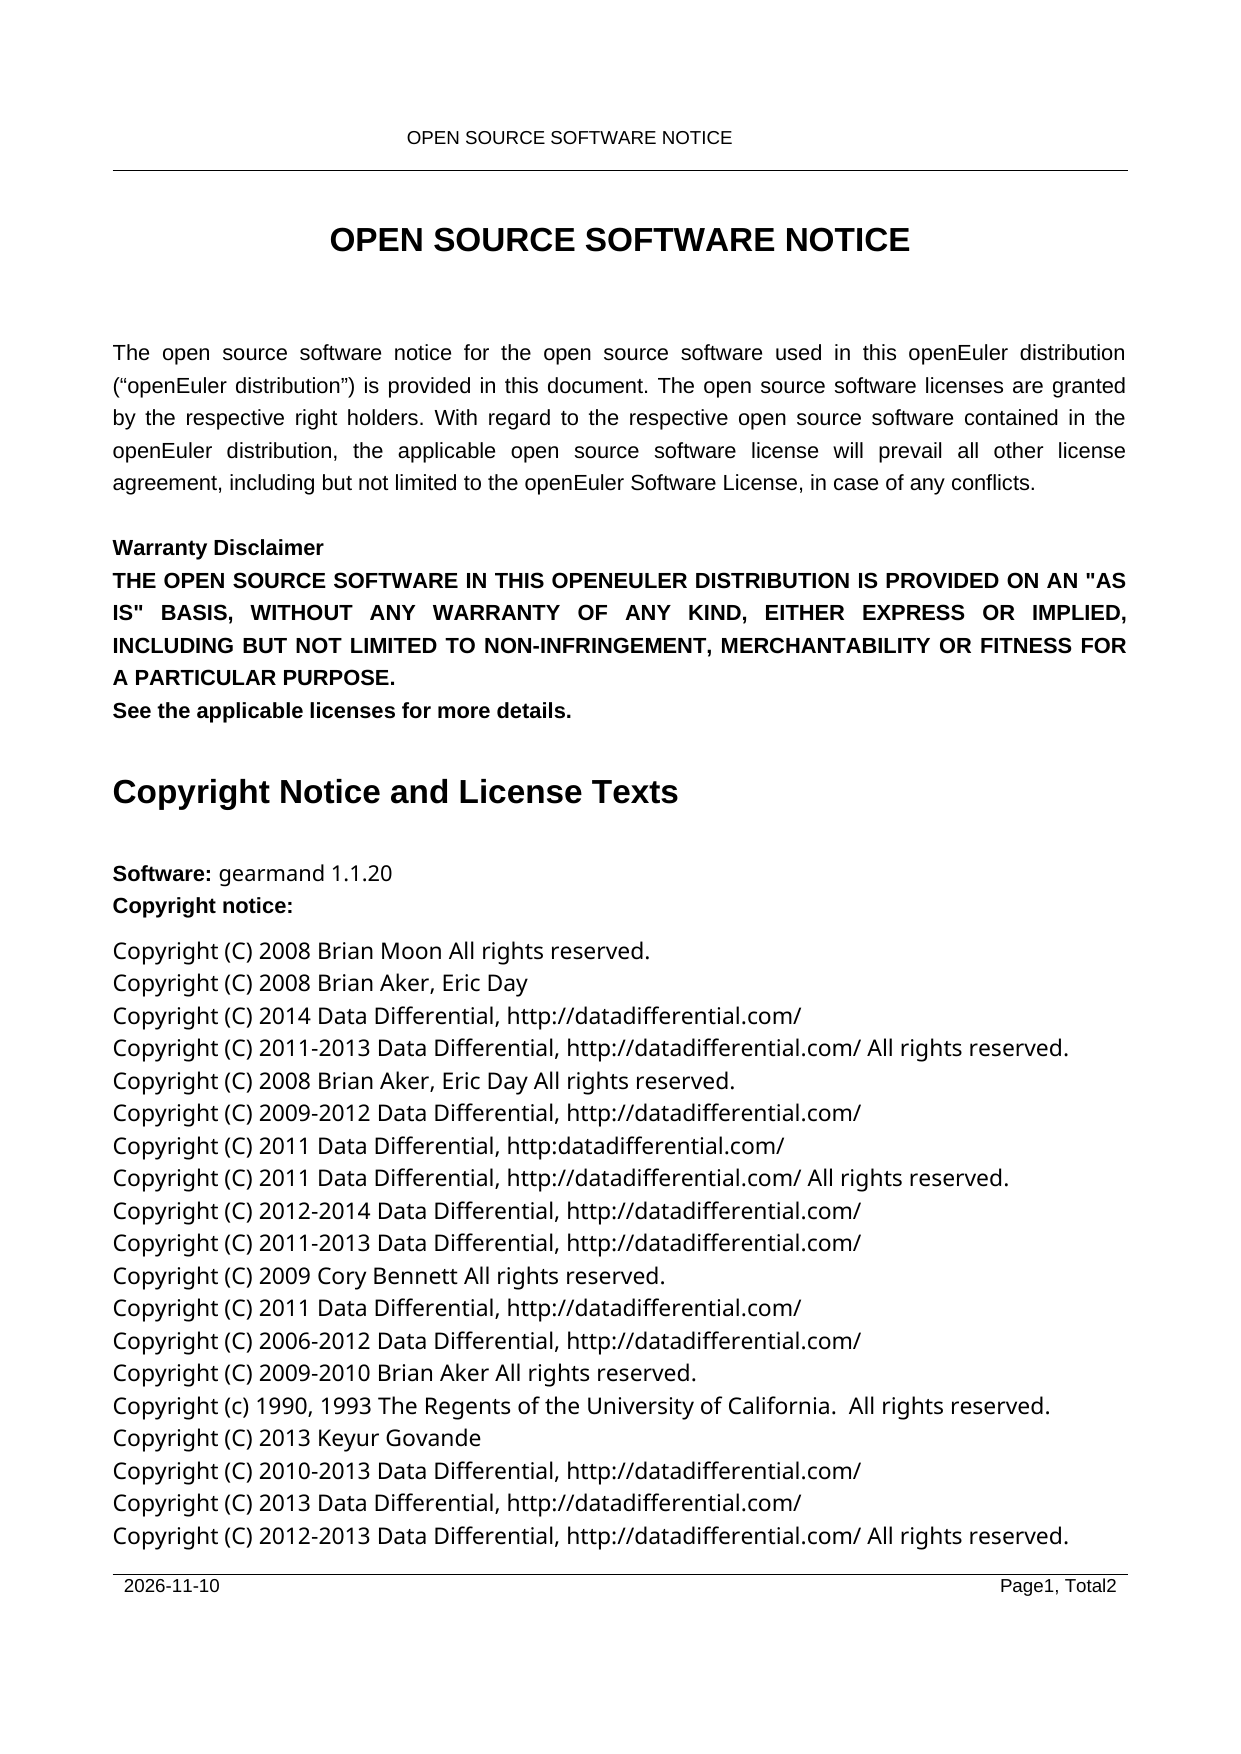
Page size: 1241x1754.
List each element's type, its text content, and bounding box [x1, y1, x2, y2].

text The open source software notice for the open source software used in this openEuler distribution (“openEuler distribution”) is provided in this document. The open source software licenses are granted by the respective right holders. With regard to the respective open source software contained in the openEuler distribution, the applicable open source software license will prevail all other license agreement, including but not limited to the openEuler Software License, in case of any conflicts. [112, 336, 1128, 499]
text Copyright Notice and License Texts [112, 759, 1128, 824]
title Software: gearmand 1.1.20 [112, 856, 1128, 889]
text Copyright notice: [112, 889, 1128, 921]
text THE OPEN SOURCE SOFTWARE IN THIS OPENEULER DISTRIBUTION IS PROVIDED ON AN "AS IS" BASIS, WITHOUT ANY WARRANTY OF ANY KIND, EITHER EXPRESS OR IMPLIED, INCLUDING BUT NOT LIMITED TO NON-INFRINGEMENT, MERCHANTABILITY OR FITNESS FOR A PARTICULAR PURPOSE. See the applicable licenses for more details. [112, 564, 1128, 726]
text Warranty Disclaimer [112, 531, 1128, 564]
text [112, 934, 1128, 1551]
text OPEN SOURCE SOFTWARE NOTICE [112, 206, 1128, 271]
